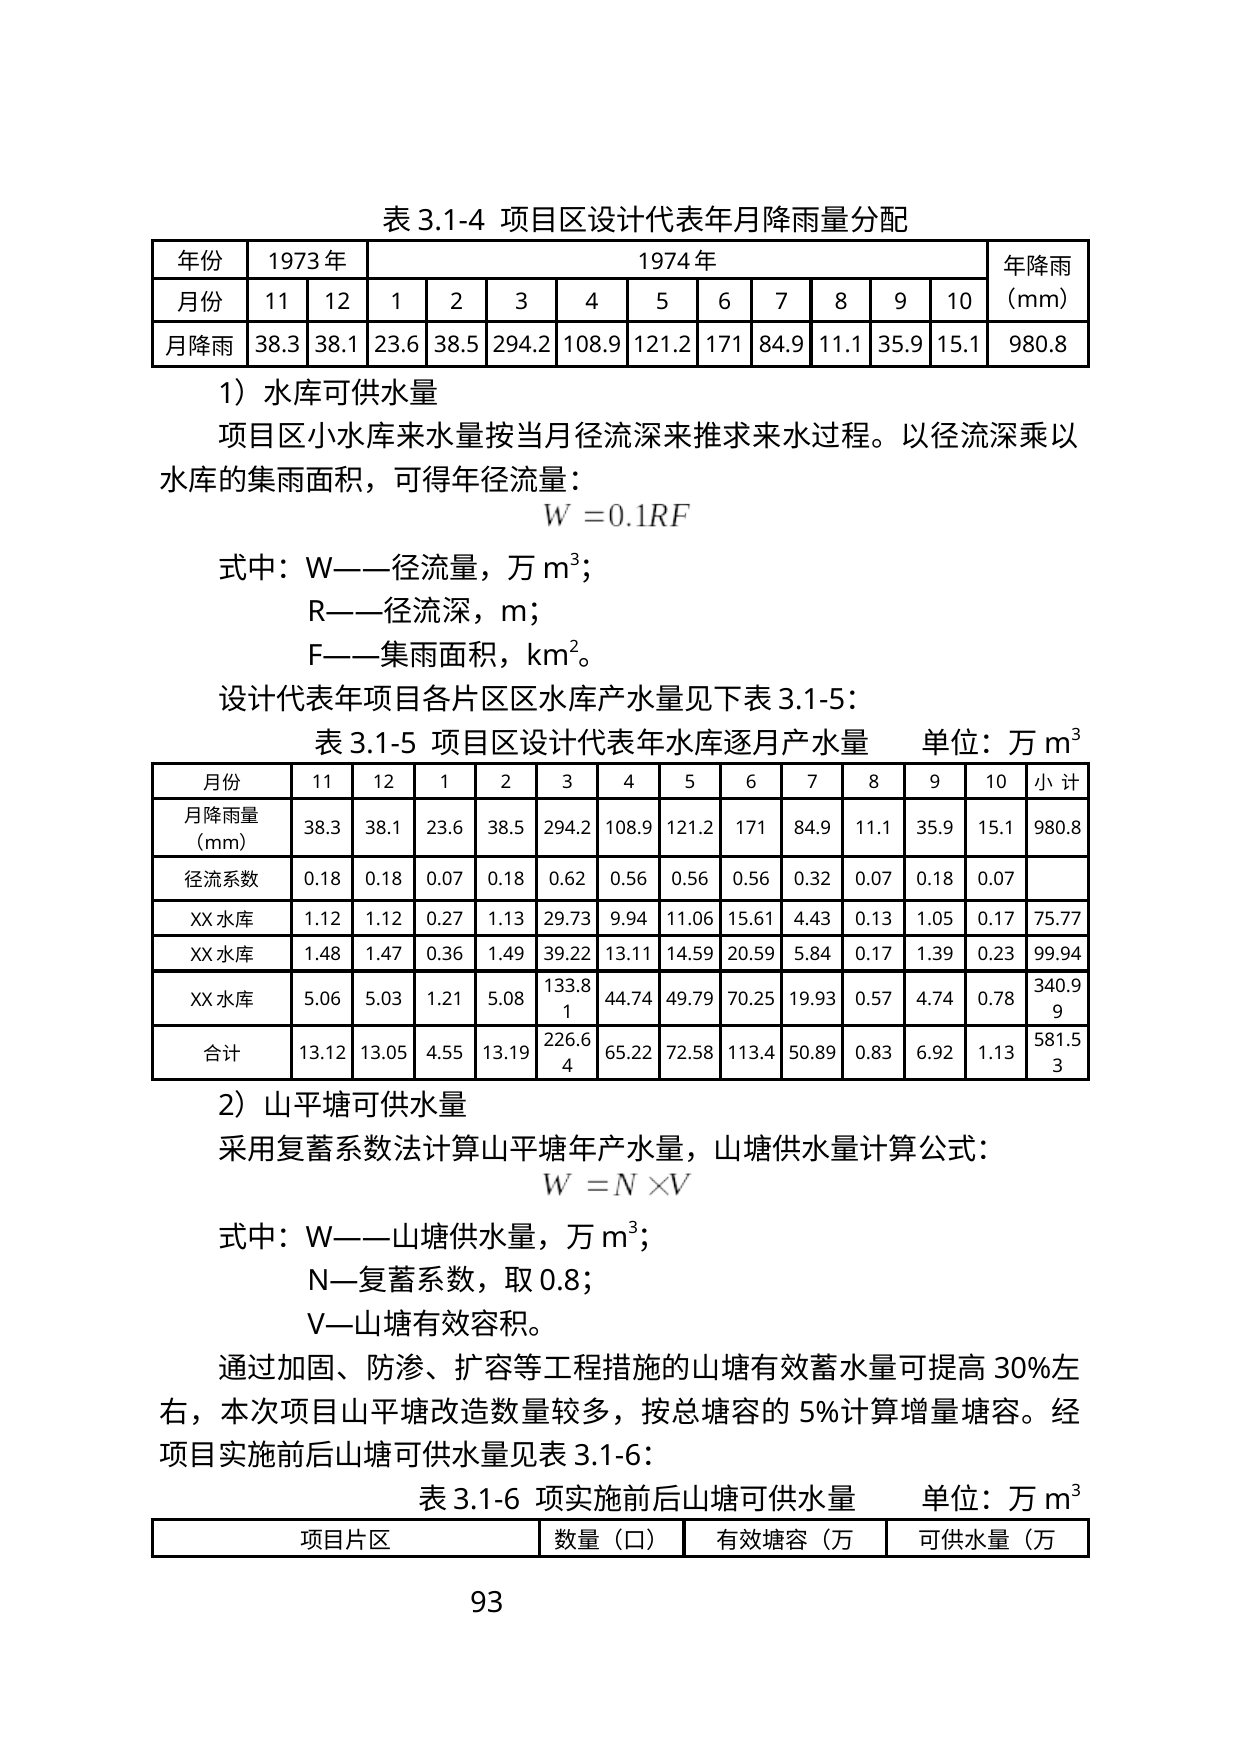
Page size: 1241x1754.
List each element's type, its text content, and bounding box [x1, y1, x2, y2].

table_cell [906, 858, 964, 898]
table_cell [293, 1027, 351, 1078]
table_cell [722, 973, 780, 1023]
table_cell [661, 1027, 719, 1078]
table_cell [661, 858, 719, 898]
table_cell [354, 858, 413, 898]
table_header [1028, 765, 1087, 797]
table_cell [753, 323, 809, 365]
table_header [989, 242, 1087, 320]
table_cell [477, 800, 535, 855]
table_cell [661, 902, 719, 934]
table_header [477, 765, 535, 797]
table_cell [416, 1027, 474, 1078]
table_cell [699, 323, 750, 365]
text 表3.1-5 项目区设计代表年水库逐月产水量 单位：万m3 [159, 718, 1081, 762]
text N—复蓄系数，取0.8； [159, 1256, 1081, 1299]
text V—山塘有效容积。 [159, 1299, 1081, 1343]
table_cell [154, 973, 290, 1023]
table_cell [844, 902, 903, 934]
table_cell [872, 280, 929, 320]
text 设计代表年项目各片区区水库产水量见下表3.1-5： [159, 674, 1081, 718]
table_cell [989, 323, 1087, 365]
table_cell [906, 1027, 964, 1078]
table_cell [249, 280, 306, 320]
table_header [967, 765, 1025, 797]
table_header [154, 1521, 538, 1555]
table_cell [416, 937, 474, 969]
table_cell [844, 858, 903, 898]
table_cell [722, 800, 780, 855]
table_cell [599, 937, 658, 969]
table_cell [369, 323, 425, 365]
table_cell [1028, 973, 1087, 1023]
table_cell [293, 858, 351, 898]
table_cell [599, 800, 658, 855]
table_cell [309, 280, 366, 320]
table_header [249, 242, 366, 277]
text F——集雨面积，km2。 [159, 631, 1081, 674]
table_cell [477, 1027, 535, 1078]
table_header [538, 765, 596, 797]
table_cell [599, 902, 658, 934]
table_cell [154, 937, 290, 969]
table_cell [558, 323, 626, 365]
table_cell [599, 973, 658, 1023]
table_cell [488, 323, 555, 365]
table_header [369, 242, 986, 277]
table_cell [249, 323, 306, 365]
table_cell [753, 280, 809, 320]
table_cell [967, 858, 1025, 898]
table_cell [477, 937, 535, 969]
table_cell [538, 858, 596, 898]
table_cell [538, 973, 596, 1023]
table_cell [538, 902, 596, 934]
text 1）水库可供水量 [159, 368, 1081, 412]
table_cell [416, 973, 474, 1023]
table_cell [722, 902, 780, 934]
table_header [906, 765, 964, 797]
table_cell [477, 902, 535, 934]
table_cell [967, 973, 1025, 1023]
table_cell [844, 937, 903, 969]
text 项目区小水库来水量按当月径流深来推求来水过程。以径流深乘以水库的集雨面积，可得年径流量： [159, 412, 1081, 499]
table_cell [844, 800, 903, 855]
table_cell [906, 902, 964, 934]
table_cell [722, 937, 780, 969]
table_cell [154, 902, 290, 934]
text 式中：W——径流量，万m3； [159, 543, 1081, 587]
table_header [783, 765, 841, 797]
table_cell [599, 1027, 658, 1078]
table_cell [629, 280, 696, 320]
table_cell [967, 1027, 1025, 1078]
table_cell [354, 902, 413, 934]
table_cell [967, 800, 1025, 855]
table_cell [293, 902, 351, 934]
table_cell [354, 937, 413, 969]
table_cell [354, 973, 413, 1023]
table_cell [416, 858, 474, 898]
text 2）山平塘可供水量 [159, 1081, 1081, 1124]
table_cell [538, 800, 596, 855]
text 通过加固、防渗、扩容等工程措施的山塘有效蓄水量可提高30%左右，本次项目山平塘改造数量较多，按总塘容的5%计算增量塘容。经项目实施前后山塘可供水量见表3.1-6： [159, 1343, 1081, 1474]
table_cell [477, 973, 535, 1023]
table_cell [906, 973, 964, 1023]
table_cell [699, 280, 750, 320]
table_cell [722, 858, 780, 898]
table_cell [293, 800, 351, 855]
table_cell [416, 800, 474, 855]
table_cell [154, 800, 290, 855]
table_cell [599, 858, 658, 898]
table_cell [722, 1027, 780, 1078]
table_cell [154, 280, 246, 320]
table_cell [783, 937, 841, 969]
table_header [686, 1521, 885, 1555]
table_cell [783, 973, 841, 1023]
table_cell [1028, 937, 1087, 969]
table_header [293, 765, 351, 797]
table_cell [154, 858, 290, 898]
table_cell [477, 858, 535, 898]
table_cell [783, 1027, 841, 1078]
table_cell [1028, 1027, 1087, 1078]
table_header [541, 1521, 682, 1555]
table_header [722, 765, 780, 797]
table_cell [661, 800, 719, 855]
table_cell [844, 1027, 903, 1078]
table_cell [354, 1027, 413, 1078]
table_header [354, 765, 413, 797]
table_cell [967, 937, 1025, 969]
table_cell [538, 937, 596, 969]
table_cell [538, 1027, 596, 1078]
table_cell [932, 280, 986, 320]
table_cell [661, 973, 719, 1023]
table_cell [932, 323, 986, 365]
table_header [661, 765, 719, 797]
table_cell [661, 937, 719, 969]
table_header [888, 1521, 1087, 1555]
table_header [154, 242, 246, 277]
text R——径流深，m； [159, 587, 1081, 631]
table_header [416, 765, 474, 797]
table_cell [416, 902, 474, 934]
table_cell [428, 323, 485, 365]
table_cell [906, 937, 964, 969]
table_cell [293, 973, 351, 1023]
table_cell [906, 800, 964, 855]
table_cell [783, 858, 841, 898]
text 表3.1-4 项目区设计代表年月降雨量分配 [159, 195, 1081, 239]
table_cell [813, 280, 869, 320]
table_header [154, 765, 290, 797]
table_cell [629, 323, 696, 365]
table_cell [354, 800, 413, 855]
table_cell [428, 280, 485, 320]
text 式中：W——山塘供水量，万m3； [159, 1212, 1081, 1256]
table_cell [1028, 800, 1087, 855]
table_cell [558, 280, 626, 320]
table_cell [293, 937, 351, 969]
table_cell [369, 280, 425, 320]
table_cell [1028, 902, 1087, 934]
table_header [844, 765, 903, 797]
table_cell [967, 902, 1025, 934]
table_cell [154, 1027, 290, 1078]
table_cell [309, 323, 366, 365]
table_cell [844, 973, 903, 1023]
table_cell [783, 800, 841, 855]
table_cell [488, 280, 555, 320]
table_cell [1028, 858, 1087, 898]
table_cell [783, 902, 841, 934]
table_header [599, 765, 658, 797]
text 采用复蓄系数法计算山平塘年产水量，山塘供水量计算公式： [159, 1124, 1081, 1168]
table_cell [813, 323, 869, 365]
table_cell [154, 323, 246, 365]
text 表3.1-6 项实施前后山塘可供水量 单位：万m3 [159, 1474, 1081, 1518]
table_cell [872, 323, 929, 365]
